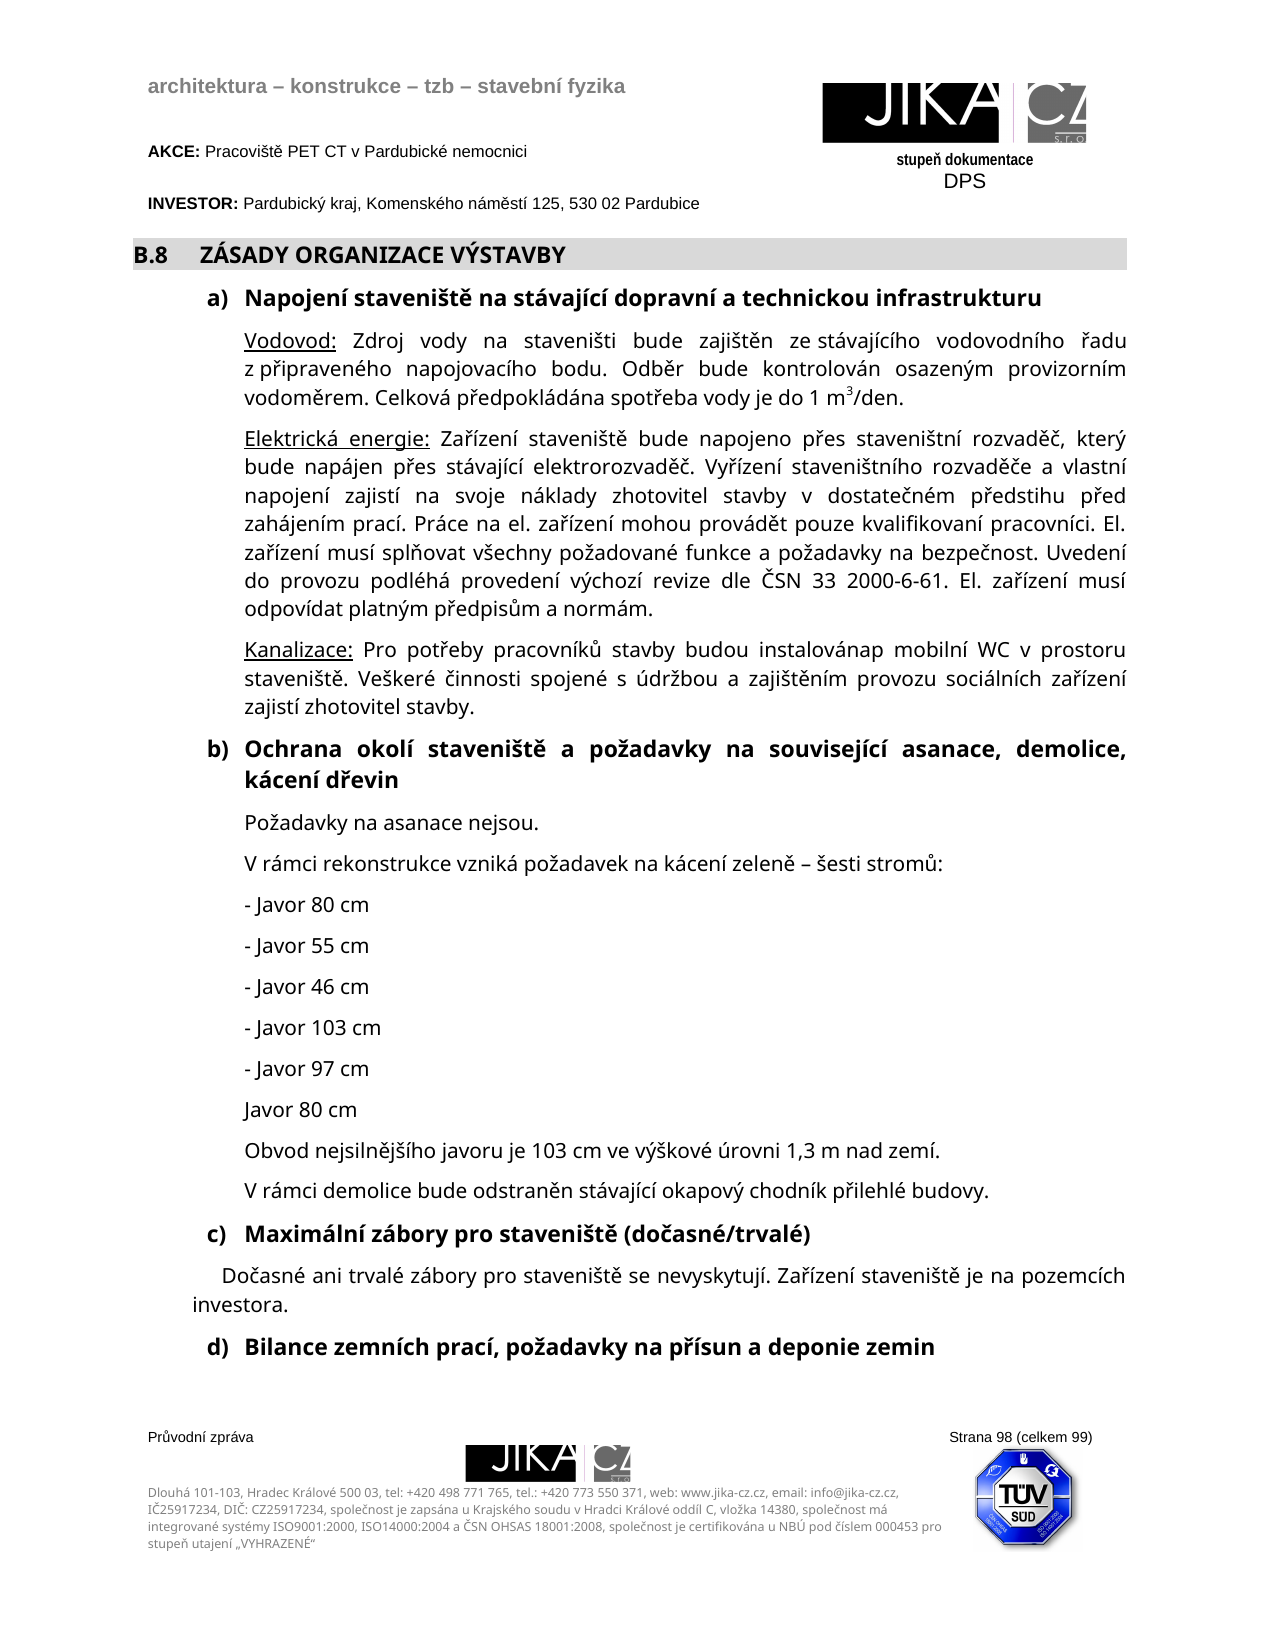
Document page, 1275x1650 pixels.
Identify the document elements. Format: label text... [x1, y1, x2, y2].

text Vodovod: Zdroj vody na staveništi bude zajištěn ze stávajícího vodovodního řadu z připraveného napojovacího bodu. Odběr bude kontrolován osazeným provizorním vodoměrem. Celková předpokládána spotřeba vody je do 1 m3/den. [244, 326, 1127, 411]
text Dočasné ani trvalé zábory pro staveniště se nevyskytují. Zařízení staveniště je na pozemcích investora. [192, 1261, 1127, 1318]
picture [972, 1445, 1083, 1552]
text - Javor 46 cm [244, 972, 1127, 1000]
text V rámci demolice bude odstraněn stávající okapový chodník přilehlé budovy. [244, 1177, 1127, 1205]
text Obvod nejsilnějšího javoru je 103 cm ve výškové úrovni 1,3 m nad zemí. [244, 1136, 1127, 1164]
text - Javor 55 cm [244, 931, 1127, 959]
text Požadavky na asanace nejsou. [244, 808, 1127, 837]
picture [822, 83, 1087, 143]
text - Javor 80 cm [244, 890, 1127, 918]
text Kanalizace: Pro potřeby pracovníků stavby budou instalovánap mobilní WC v prostoru staveniště. Veškeré činnosti spojené s údržbou a zajištěním provozu sociálních zařízení zajistí zhotovitel stavby. [244, 635, 1127, 721]
list ZÁSADY ORGANIZACE VÝSTAVBY [133, 238, 1127, 270]
text V rámci rekonstrukce vzniká požadavek na kácení zeleně – šesti stromů: [244, 849, 1127, 878]
list Bilance zemních prací, požadavky na přísun a deponie zemin [207, 1331, 1127, 1362]
text Elektrická energie: Zařízení staveniště bude napojeno přes staveništní rozvaděč, který bude napájen přes stávající elektrorozvaděč. Vyřízení staveništního rozvaděče a vlastní napojení zajistí na svoje náklady zhotovitel stavby v dostatečném předstihu před zahájením prací. Práce na el. zařízení mohou provádět pouze kvalifikovaní pracovníci. El. zařízení musí splňovat všechny požadované funkce a požadavky na bezpečnost. Uvedení do provozu podléhá provedení výchozí revize dle ČSN 33 2000-6-61. El. zařízení musí odpovídat platným předpisům a normám. [244, 424, 1127, 623]
list Maximální zábory pro staveniště (dočasné/trvalé) [207, 1218, 1127, 1249]
text Javor 80 cm [244, 1095, 1127, 1123]
list Ochrana okolí staveniště a požadavky na související asanace, demolice, kácení dřevin [207, 733, 1127, 796]
list Napojení staveniště na stávající dopravní a technickou infrastrukturu [207, 282, 1127, 313]
text - Javor 97 cm [244, 1054, 1127, 1082]
picture [465, 1445, 631, 1482]
text - Javor 103 cm [244, 1013, 1127, 1041]
